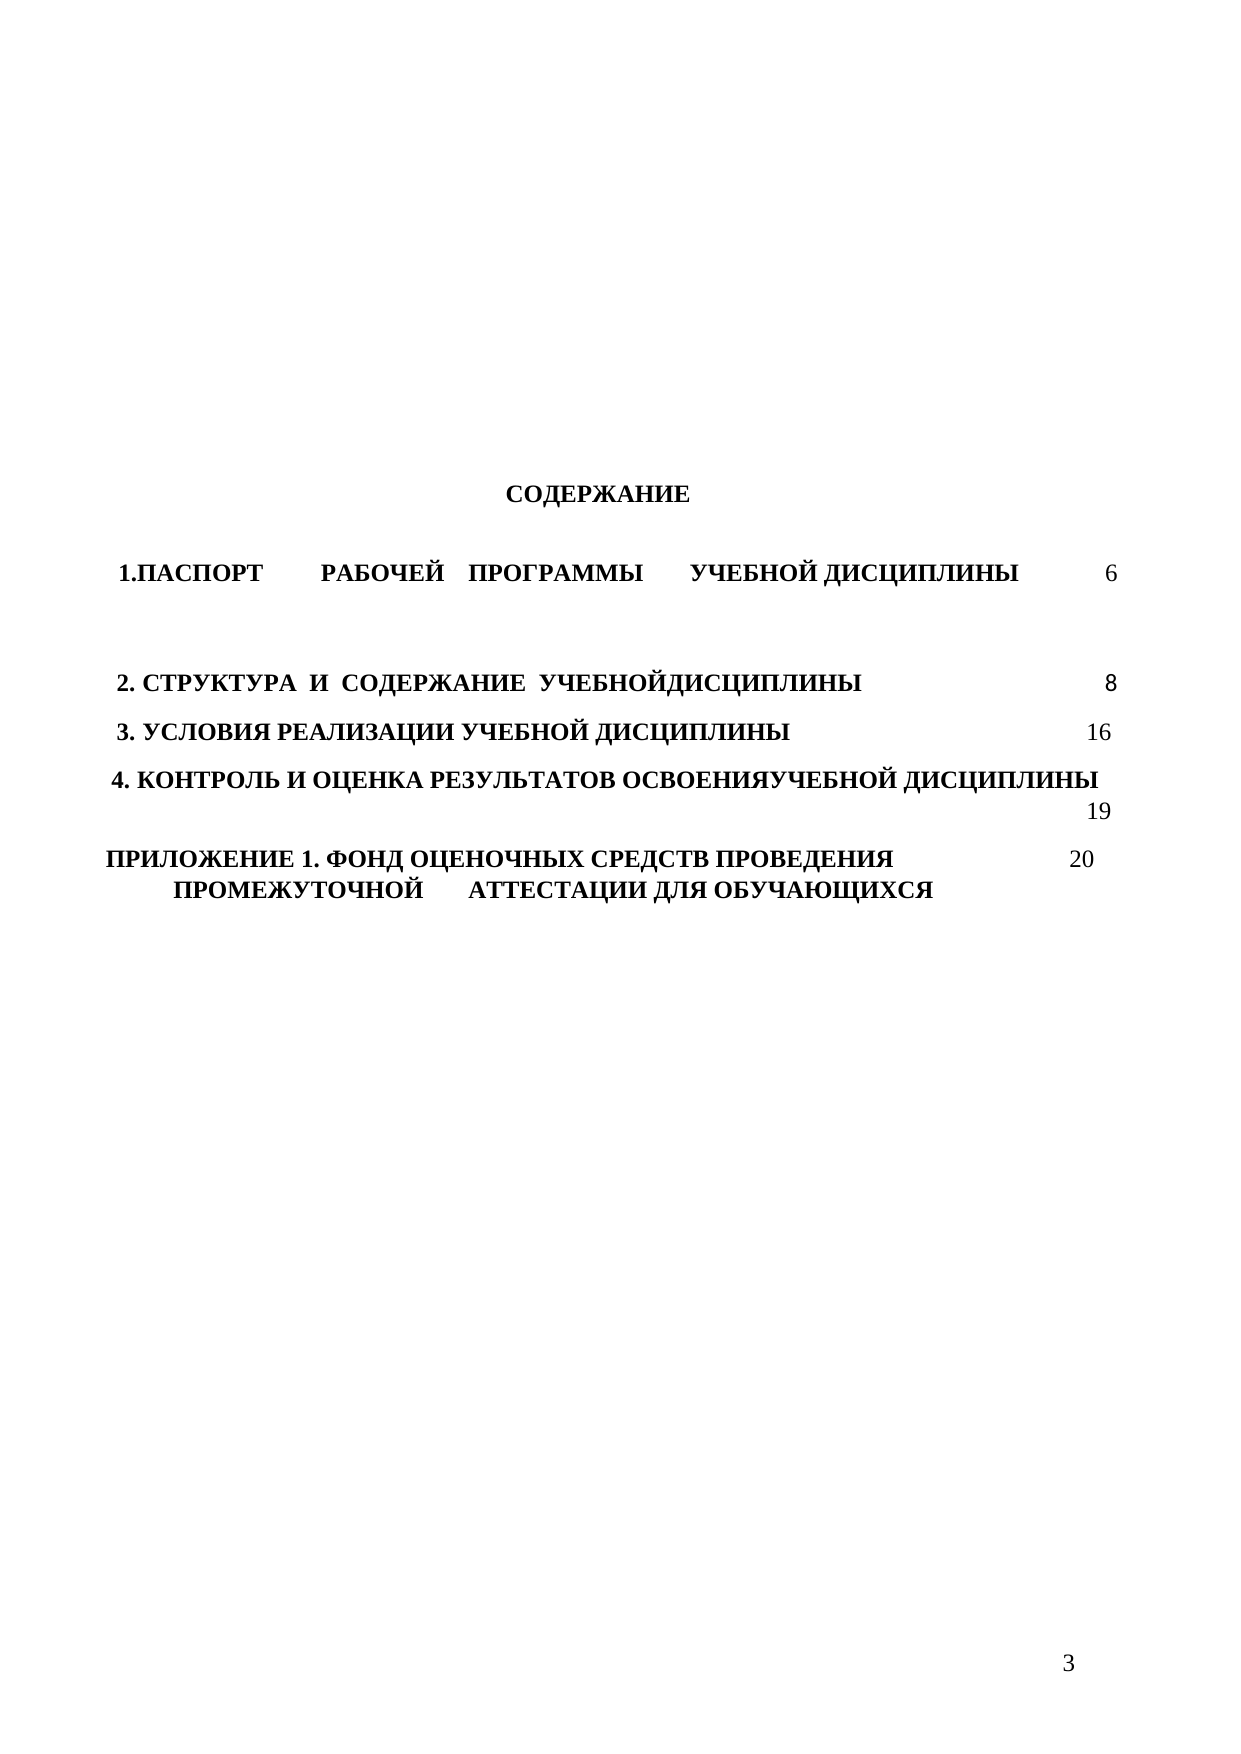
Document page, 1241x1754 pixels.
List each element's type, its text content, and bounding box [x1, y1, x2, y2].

text СОДЕРЖАНИЕ [157, 479, 1038, 508]
text 1.ПАСПОРТ РАБОЧЕЙ ПРОГРАММЫ УЧЕБНОЙ ДИСЦИПЛИНЫ 6 [118, 558, 1117, 586]
